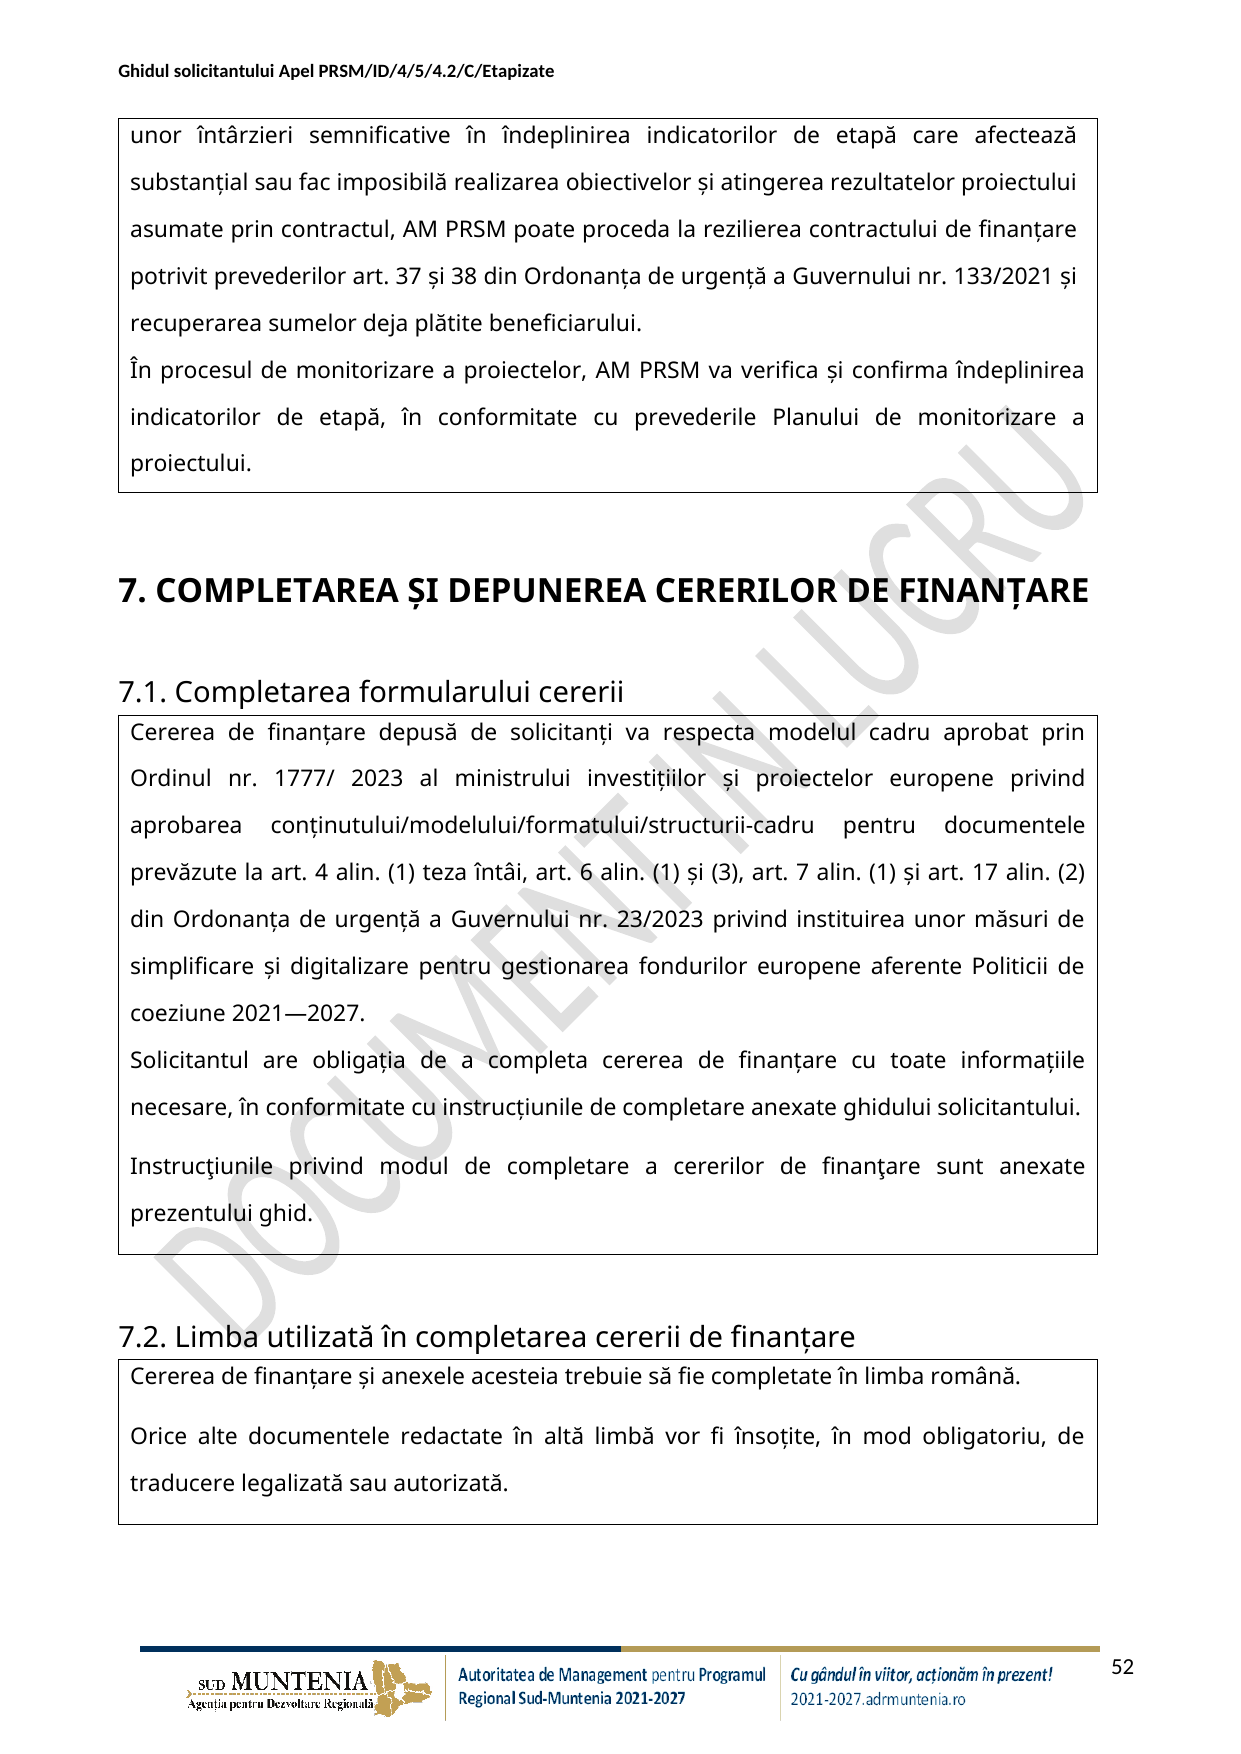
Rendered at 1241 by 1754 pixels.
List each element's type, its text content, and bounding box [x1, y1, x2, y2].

subtitle 7.2. Limba utilizată în completarea cererii de finanțare [118, 1316, 1134, 1356]
table_header Cererea de finanțare depusă de solicitanți va respecta modelul cadru aprobat prin Ordinul nr. 1777/ 2023 al ministrului investițiilor și proiectelor europene privind aprobarea conținutului/modelului/formatului/structurii-cadru pentru documentele prevăzute la art. 4 alin. (1) teza întâi, art. 6 alin. (1) și (3), art. 7 alin. (1) și art. 17 alin. (2) din Ordonanța de urgență a Guvernului nr. 23/2023 privind instituirea unor măsuri de simplificare și digitalizare pentru gestionarea fondurilor europene aferente Politicii de coeziune 2021—2027. Solicitantul are obligația de a completa cererea de finanțare cu toate informațiile necesare, în conformitate cu instrucțiunile de completare anexate ghidului solicitantului. Instrucţiunile privind modul de completare a cererilor de finanţare sunt anexate prezentului ghid. [119, 716, 1097, 1254]
subtitle 7.1. Completarea formularului cererii [118, 672, 1134, 711]
picture [140, 1646, 1100, 1721]
table_header Cererea de finanțare și anexele acesteia trebuie să fie completate în limba română. Orice alte documentele redactate în altă limbă vor fi însoțite, în mod obligatoriu, de traducere legalizată sau autorizată. [119, 1360, 1097, 1523]
subtitle 7. COMPLETAREA ȘI DEPUNEREA CERERILOR DE FINANȚARE [118, 567, 1134, 612]
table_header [119, 119, 1097, 492]
